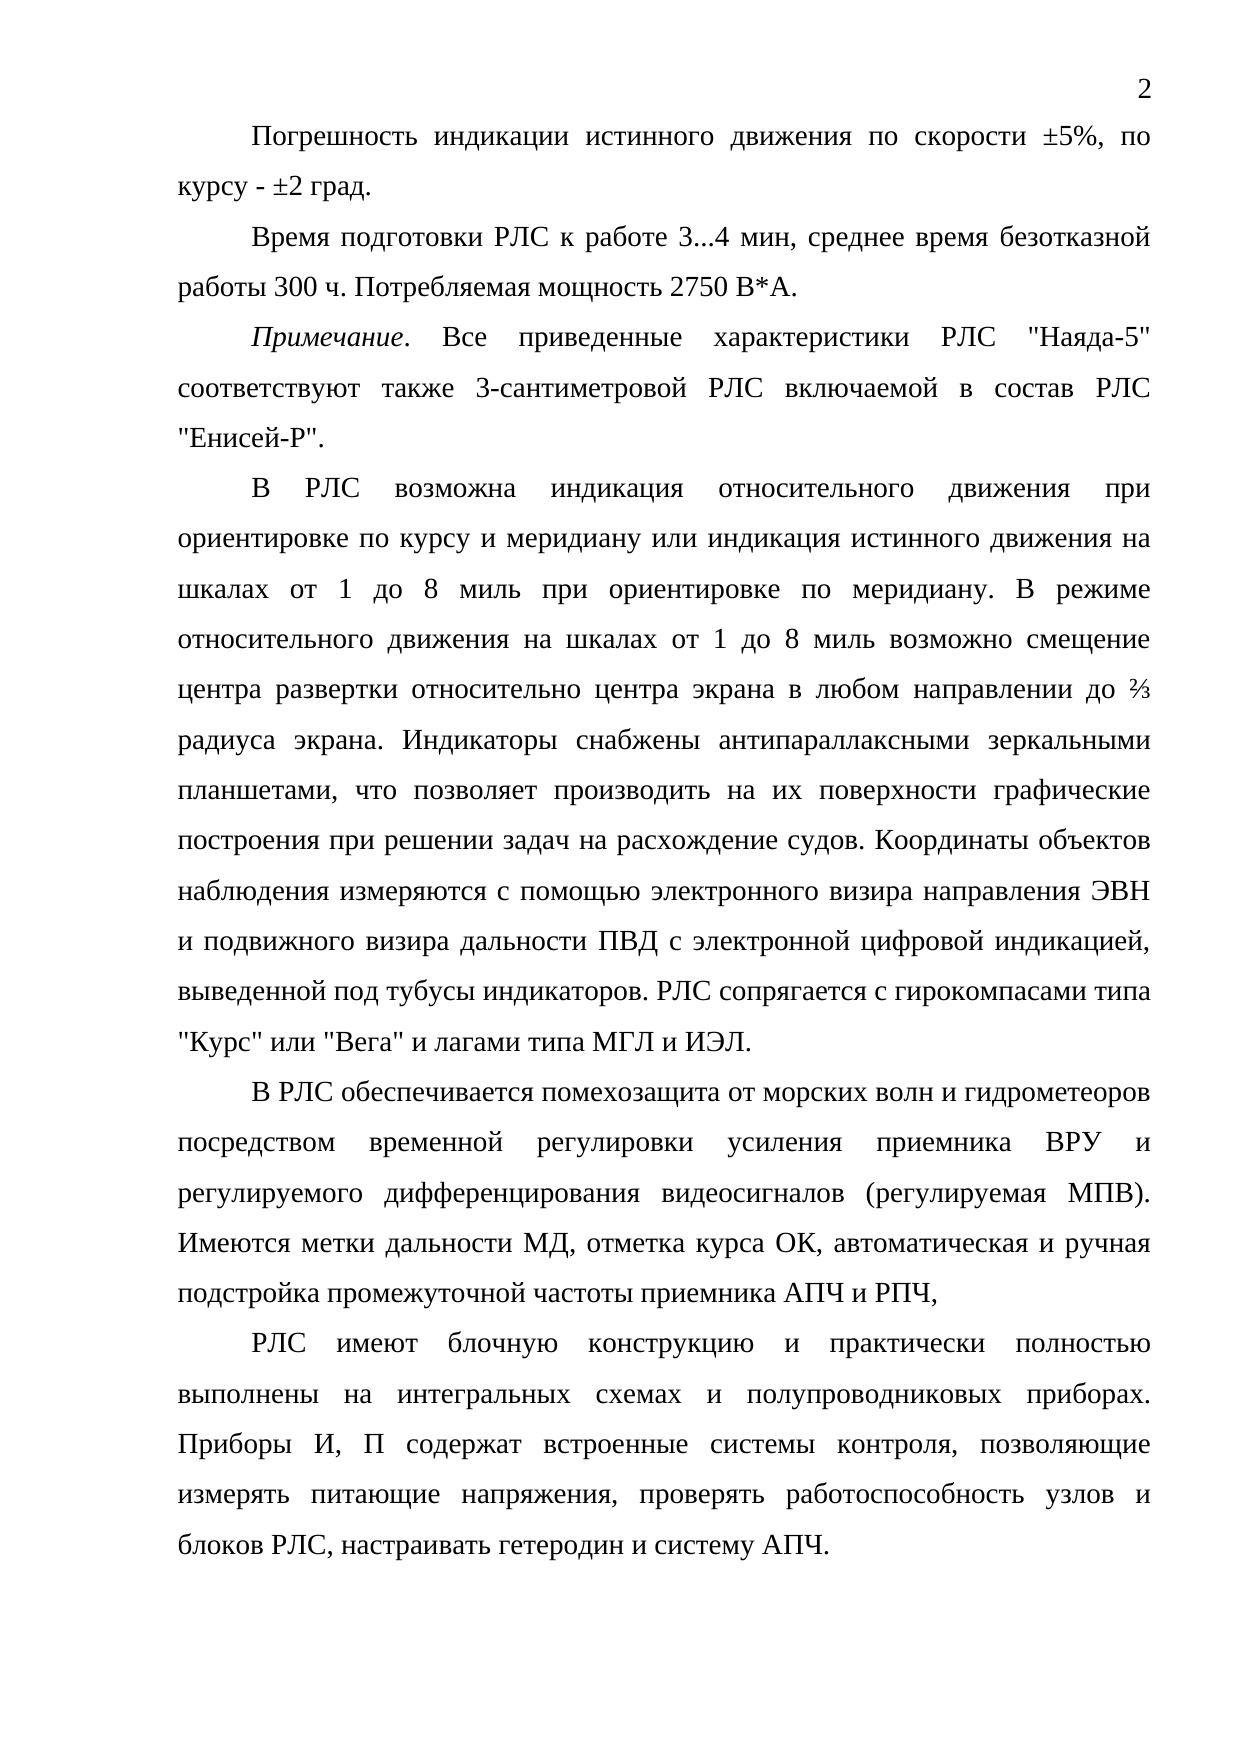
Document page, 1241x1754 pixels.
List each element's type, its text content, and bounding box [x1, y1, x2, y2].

text РЛС имеют блочную конструкцию и практически полностью выполнены на интегральных схемах и полупроводниковых приборах. Приборы И, П содержат встроенные системы контроля, позволяющие измерять питающие напряжения, проверять работоспособность узлов и блоков РЛС, настраивать гетеродин и систему АПЧ. [177, 1326, 1152, 1560]
text Погрешность индикации истинного движения по скорости ±5%, по курсу - ±2 град. [177, 118, 1152, 202]
text Примечание. Все приведенные характеристики РЛС "Наяда-5" соответствуют также 3-сантиметровой РЛС включаемой в состав РЛС "Енисей-Р". [177, 319, 1152, 453]
text В РЛС обеспечивается помехозащита от морских волн и гидрометеоров посредством временной регулировки усиления приемника ВРУ и регулируемого дифференцирования видеосигналов (регулируемая МПВ). Имеются метки дальности МД, отметка курса ОК, автоматическая и ручная подстройка промежуточной частоты приемника АПЧ и РПЧ, [177, 1074, 1152, 1309]
text Время подготовки РЛС к работе 3...4 мин, среднее время безотказной работы 300 ч. Потребляемая мощность 2750 В*А. [177, 219, 1152, 303]
text В РЛС возможна индикация относительного движения при ориентировке по курсу и меридиану или индикация истинного движения на шкалах от 1 до 8 миль при ориентировке по меридиану. В режиме относительного движения на шкалах от 1 до 8 миль возможно смещение центра развертки относительно центра экрана в любом направлении до ⅔ радиуса экрана. Индикаторы снабжены антипараллаксными зеркальными планшетами, что позволяет производить на их поверхности графические построения при решении задач на расхождение судов. Координаты объектов наблюдения измеряются с помощью электронного визира направления ЭВН и подвижного визира дальности ПВД с электронной цифровой индикацией, выведенной под тубусы индикаторов. РЛС сопрягается с гирокомпасами типа "Курс" или "Вега" и лагами типа МГЛ и ИЭЛ. [177, 470, 1152, 1057]
